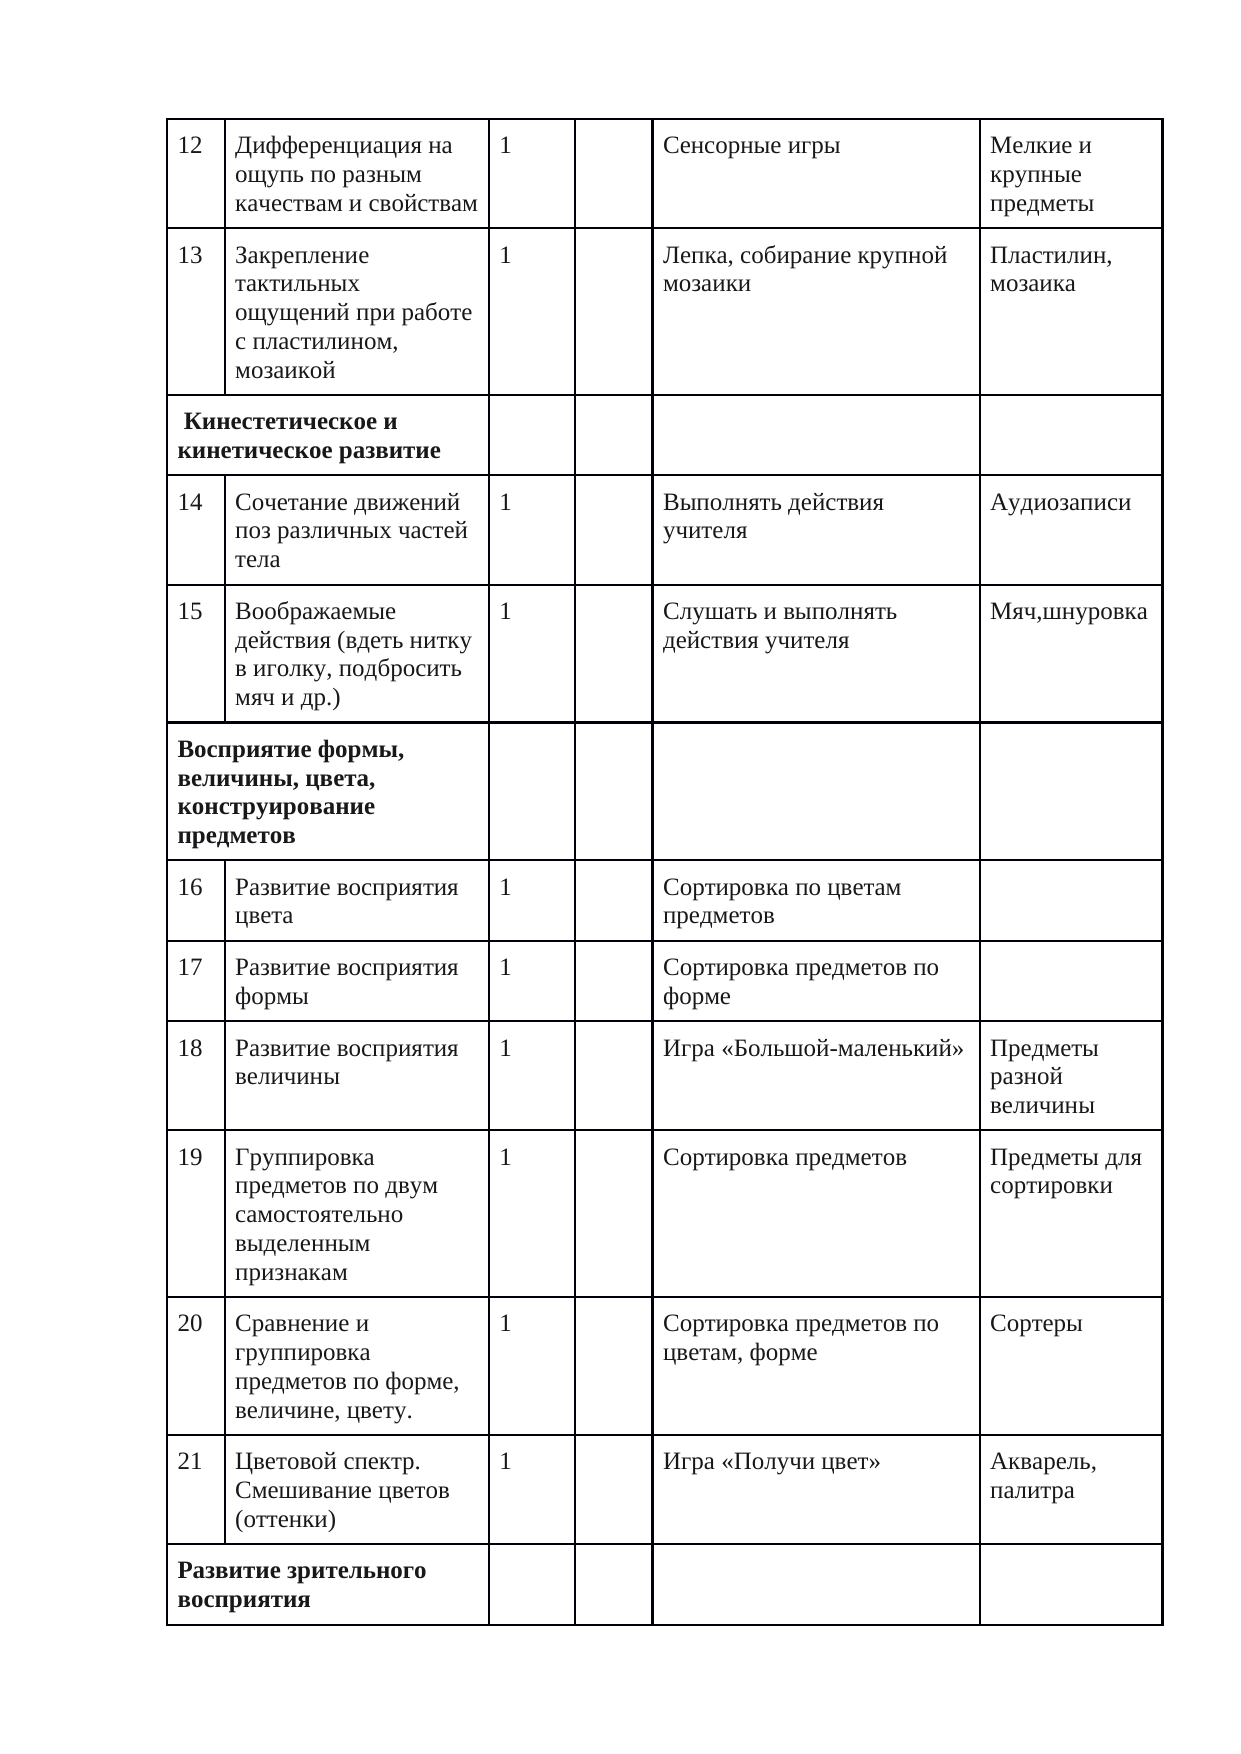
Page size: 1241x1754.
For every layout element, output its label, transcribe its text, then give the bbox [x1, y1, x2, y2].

table_cell Сенсорные игры [654, 120, 979, 227]
table_cell 1 [490, 120, 574, 227]
table_cell Акварель, палитра [981, 1436, 1161, 1543]
table_cell [576, 120, 651, 227]
table_cell 1 [490, 586, 574, 721]
table_cell Сортеры [981, 1298, 1161, 1434]
table_cell [576, 1022, 651, 1129]
table_cell [981, 1545, 1161, 1623]
table_cell 14 [168, 476, 224, 583]
table_cell Мелкие и крупные предметы [981, 120, 1161, 227]
table_cell [576, 942, 651, 1020]
table_cell Дифференциация на ощупь по разным качествам и свойствам [226, 120, 488, 227]
table_cell 1 [490, 1298, 574, 1434]
table_cell Сочетание движений поз различных частей тела [226, 476, 488, 583]
table_cell 1 [490, 861, 574, 940]
table_cell Предметы разной величины [981, 1022, 1161, 1129]
table_cell Развитие восприятия формы [226, 942, 488, 1020]
table_cell [576, 396, 651, 474]
table_cell Мяч,шнуровка [981, 586, 1161, 721]
table_cell Лепка, собирание крупной мозаики [654, 229, 979, 394]
table_cell Сравнение и группировка предметов по форме, величине, цвету. [226, 1298, 488, 1434]
table_cell Пластилин, мозаика [981, 229, 1161, 394]
table_cell Воображаемые действия (вдеть нитку в иголку, подбросить мяч и др.) [226, 586, 488, 721]
table_cell Сортировка предметов [654, 1131, 979, 1296]
table_cell [576, 586, 651, 721]
table_cell [490, 724, 574, 859]
table_cell Цветовой спектр. Смешивание цветов (оттенки) [226, 1436, 488, 1543]
table_cell 1 [490, 1022, 574, 1129]
table_cell Кинестетическое и кинетическое развитие [168, 396, 488, 474]
table_cell Развитие восприятия величины [226, 1022, 488, 1129]
table_cell [490, 396, 574, 474]
table_cell 1 [490, 476, 574, 583]
table_cell [654, 396, 979, 474]
table_cell [576, 1545, 651, 1623]
table_cell Игра «Получи цвет» [654, 1436, 979, 1543]
table_cell 21 [168, 1436, 224, 1543]
table_cell Восприятие формы, величины, цвета, конструирование предметов [168, 724, 488, 859]
table_cell Игра «Большой-маленький» [654, 1022, 979, 1129]
table_cell [576, 724, 651, 859]
table_cell Группировка предметов по двум самостоятельно выделенным признакам [226, 1131, 488, 1296]
table_cell [576, 861, 651, 940]
table_cell Слушать и выполнять действия учителя [654, 586, 979, 721]
table_cell [981, 724, 1161, 859]
table_cell 19 [168, 1131, 224, 1296]
table_cell Выполнять действия учителя [654, 476, 979, 583]
table_cell Сортировка предметов по форме [654, 942, 979, 1020]
table_cell Аудиозаписи [981, 476, 1161, 583]
table_cell [981, 396, 1161, 474]
table_cell Развитие восприятия цвета [226, 861, 488, 940]
table_cell [576, 1131, 651, 1296]
table_cell Предметы для сортировки [981, 1131, 1161, 1296]
table_cell 20 [168, 1298, 224, 1434]
table_cell 1 [490, 1436, 574, 1543]
table_cell 17 [168, 942, 224, 1020]
table_cell 1 [490, 1131, 574, 1296]
table_cell 15 [168, 586, 224, 721]
table_cell [654, 1545, 979, 1623]
table_cell 16 [168, 861, 224, 940]
table_cell [576, 476, 651, 583]
table_cell [576, 1298, 651, 1434]
table_cell 18 [168, 1022, 224, 1129]
table_cell Закрепление тактильных ощущений при работе с пластилином, мозаикой [226, 229, 488, 394]
table_cell 1 [490, 942, 574, 1020]
table_cell [576, 229, 651, 394]
table_cell [981, 861, 1161, 940]
table_cell [654, 724, 979, 859]
table_cell [576, 1436, 651, 1543]
table_cell Развитие зрительного восприятия [168, 1545, 488, 1623]
table_cell 1 [490, 229, 574, 394]
table_cell 12 [168, 120, 224, 227]
table_cell Сортировка предметов по цветам, форме [654, 1298, 979, 1434]
table_cell [490, 1545, 574, 1623]
table_cell 13 [168, 229, 224, 394]
table_cell [981, 942, 1161, 1020]
table_cell Сортировка по цветам предметов [654, 861, 979, 940]
